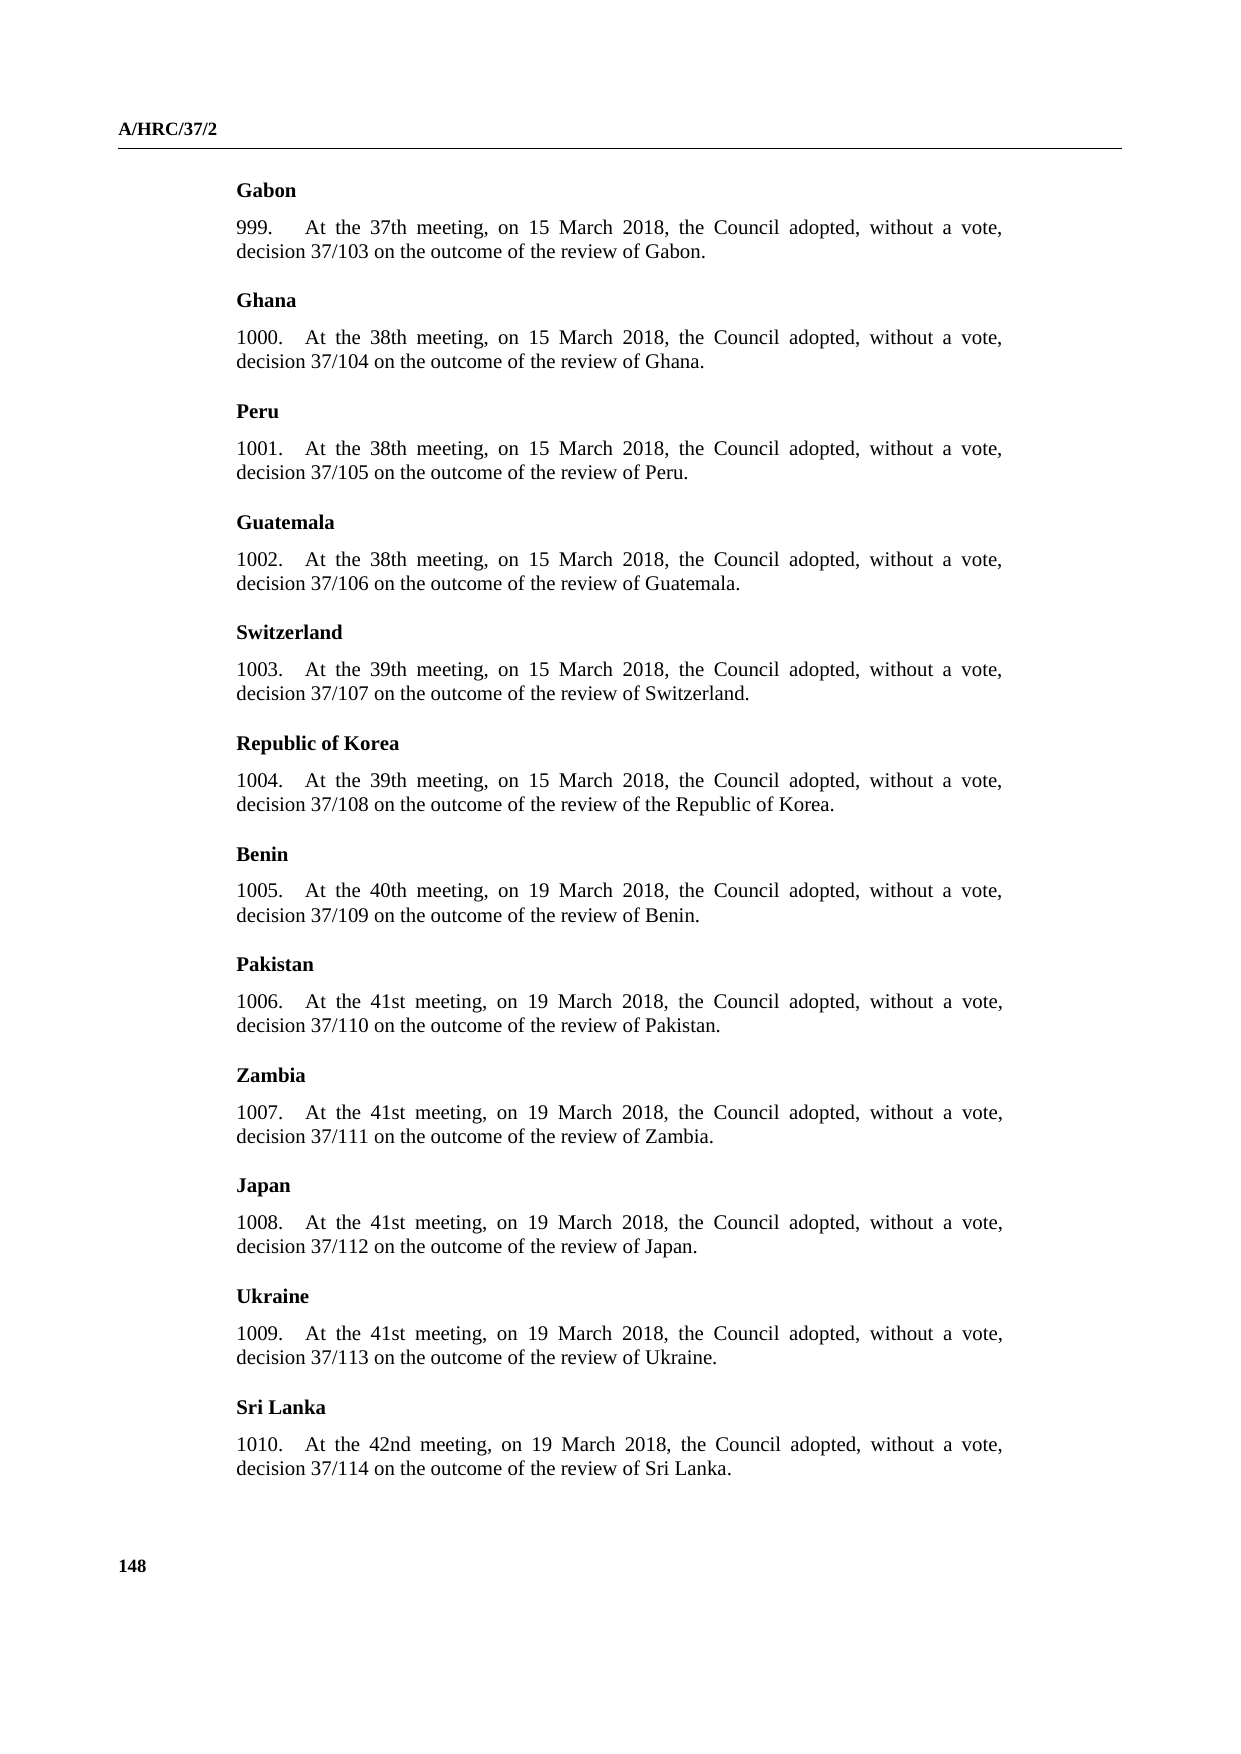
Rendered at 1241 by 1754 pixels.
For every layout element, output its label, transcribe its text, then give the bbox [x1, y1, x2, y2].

text Zambia [118, 1062, 1004, 1087]
text 1004. At the 39th meeting, on 15 March 2018, the Council adopted, without a vote, decision 37/108 on the outcome of the review of the Republic of Korea. [236, 768, 1004, 816]
text Pakistan [118, 952, 1004, 977]
text 1008. At the 41st meeting, on 19 March 2018, the Council adopted, without a vote, decision 37/112 on the outcome of the review of Japan. [236, 1210, 1004, 1258]
text Republic of Korea [118, 730, 1004, 755]
text 999. At the 37th meeting, on 15 March 2018, the Council adopted, without a vote, decision 37/103 on the outcome of the review of Gabon. [236, 215, 1004, 263]
text Peru [118, 398, 1004, 423]
text 1001. At the 38th meeting, on 15 March 2018, the Council adopted, without a vote, decision 37/105 on the outcome of the review of Peru. [236, 436, 1004, 484]
text 1007. At the 41st meeting, on 19 March 2018, the Council adopted, without a vote, decision 37/111 on the outcome of the review of Zambia. [236, 1100, 1004, 1148]
text Guatemala [118, 509, 1004, 534]
text 1003. At the 39th meeting, on 15 March 2018, the Council adopted, without a vote, decision 37/107 on the outcome of the review of Switzerland. [236, 657, 1004, 705]
text 1006. At the 41st meeting, on 19 March 2018, the Council adopted, without a vote, decision 37/110 on the outcome of the review of Pakistan. [236, 989, 1004, 1037]
text Gabon [118, 177, 1004, 202]
text Switzerland [118, 620, 1004, 645]
text Ghana [118, 288, 1004, 313]
text 1010. At the 42nd meeting, on 19 March 2018, the Council adopted, without a vote, decision 37/114 on the outcome of the review of Sri Lanka. [236, 1432, 1004, 1480]
text Benin [118, 841, 1004, 866]
text Ukraine [118, 1283, 1004, 1308]
text 1000. At the 38th meeting, on 15 March 2018, the Council adopted, without a vote, decision 37/104 on the outcome of the review of Ghana. [236, 325, 1004, 373]
text Japan [118, 1173, 1004, 1198]
text 1009. At the 41st meeting, on 19 March 2018, the Council adopted, without a vote, decision 37/113 on the outcome of the review of Ukraine. [236, 1321, 1004, 1369]
text Sri Lanka [118, 1394, 1004, 1419]
text 1005. At the 40th meeting, on 19 March 2018, the Council adopted, without a vote, decision 37/109 on the outcome of the review of Benin. [236, 878, 1004, 927]
text 1002. At the 38th meeting, on 15 March 2018, the Council adopted, without a vote, decision 37/106 on the outcome of the review of Guatemala. [236, 547, 1004, 595]
